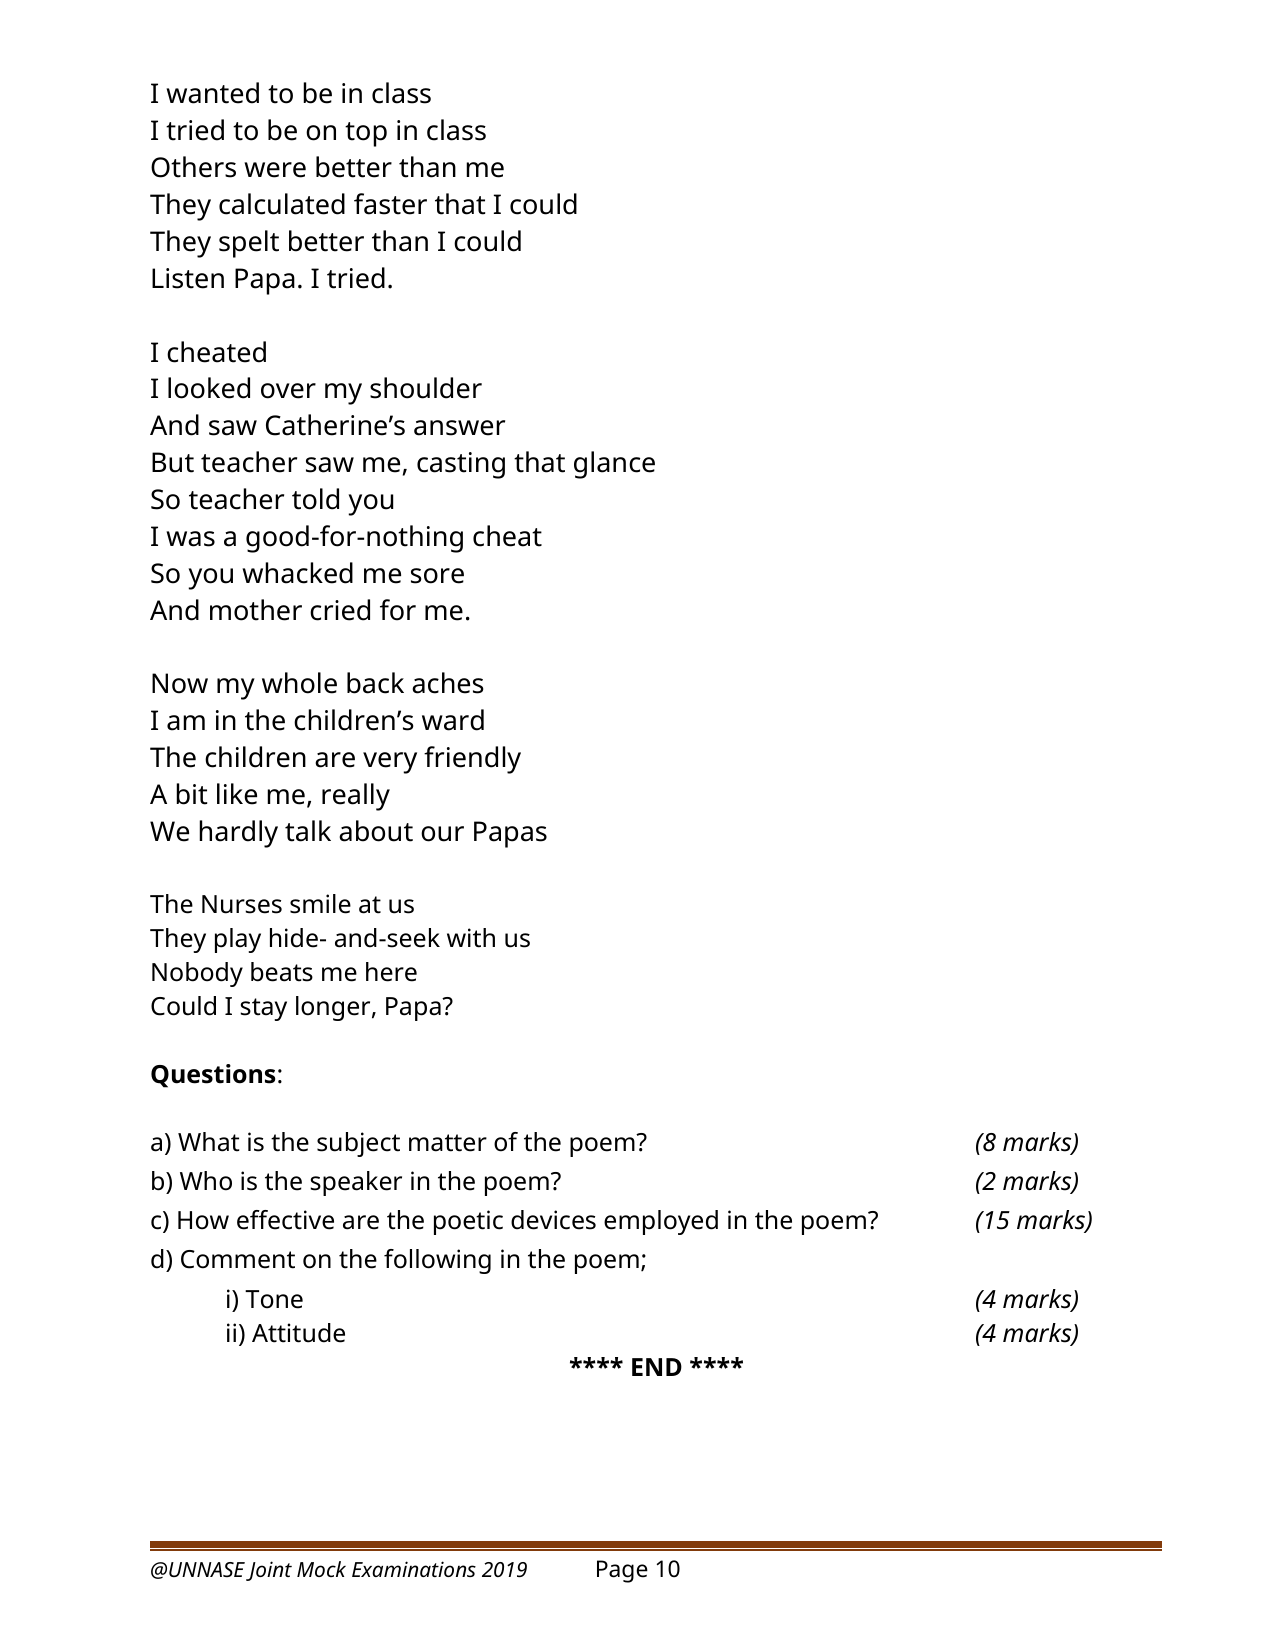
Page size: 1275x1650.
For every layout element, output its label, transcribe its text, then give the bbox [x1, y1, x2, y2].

text I wanted to be in class [150, 75, 1162, 112]
text The children are very friendly [150, 739, 1162, 776]
text The Nurses smile at us [150, 886, 1162, 920]
text So you whacked me sore [150, 554, 1162, 591]
text I am in the children’s ward [150, 702, 1162, 739]
text I tried to be on top in class [150, 112, 1162, 149]
text d) Comment on the following in the poem; [150, 1242, 1162, 1276]
text They calculated faster that I could [150, 186, 1162, 222]
text A bit like me, really [150, 776, 1162, 812]
text We hardly talk about our Papas [150, 812, 1162, 849]
text **** END **** [150, 1349, 1162, 1383]
text Could I stay longer, Papa? [150, 988, 1162, 1022]
text Listen Papa. I tried. [150, 259, 1162, 296]
text I cheated [150, 333, 1162, 370]
text ii) Attitude (4 marks) [150, 1315, 1162, 1349]
text They spelt better than I could [150, 222, 1162, 259]
text b) Who is the speaker in the poem? (2 marks) [150, 1164, 1162, 1198]
text a) What is the subject matter of the poem? (8 marks) [150, 1125, 1162, 1159]
text I looked over my shoulder [150, 370, 1162, 407]
text i) Tone (4 marks) [150, 1281, 1162, 1315]
text Nobody beats me here [150, 954, 1162, 988]
text I was a good-for-nothing cheat [150, 517, 1162, 554]
text Questions: [150, 1057, 1162, 1091]
text They play hide- and-seek with us [150, 920, 1162, 954]
text Others were better than me [150, 149, 1162, 186]
text So teacher told you [150, 481, 1162, 517]
text Now my whole back aches [150, 665, 1162, 702]
text c) How effective are the poetic devices employed in the poem? (15 marks) [150, 1203, 1162, 1237]
text But teacher saw me, casting that glance [150, 444, 1162, 481]
text And mother cried for me. [150, 591, 1162, 628]
text And saw Catherine’s answer [150, 407, 1162, 444]
